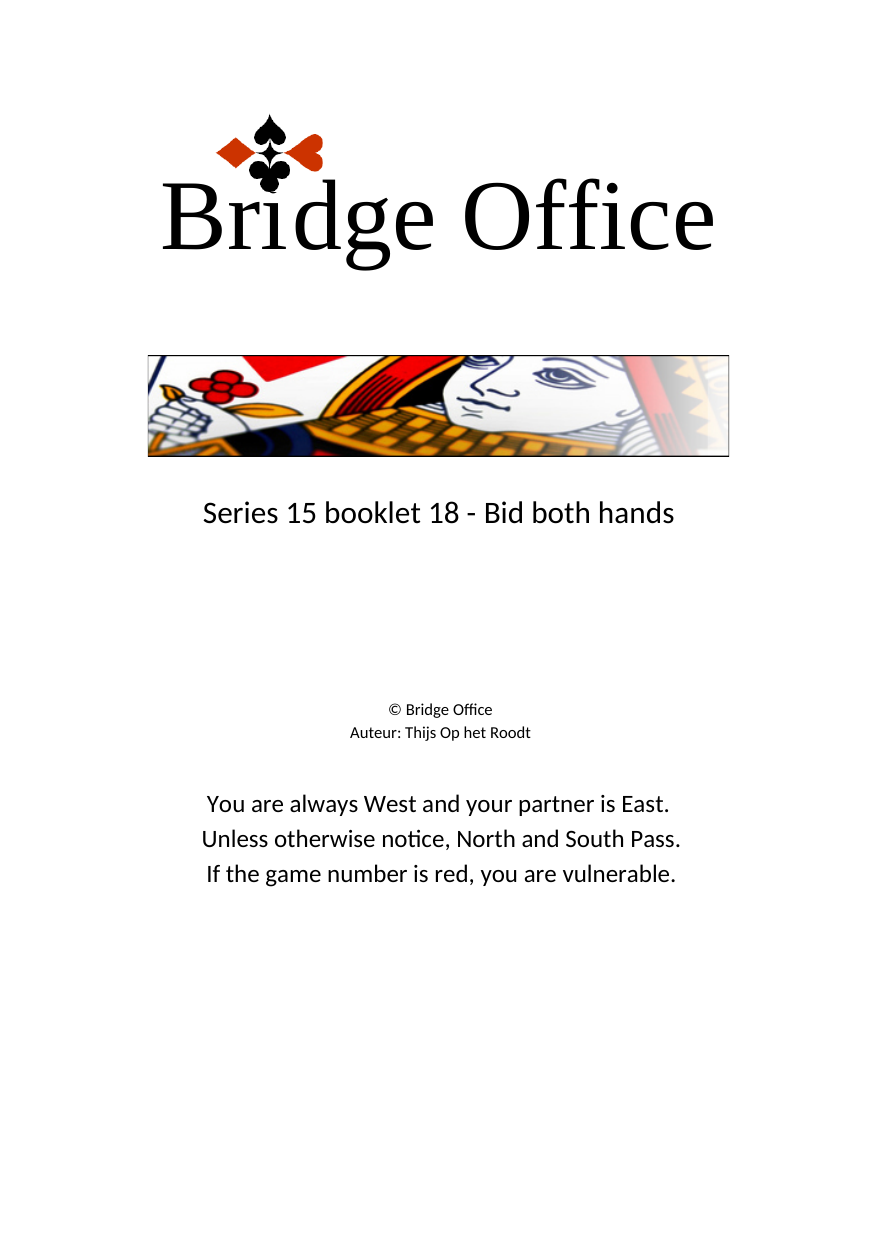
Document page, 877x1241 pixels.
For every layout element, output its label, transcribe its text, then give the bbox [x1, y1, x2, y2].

picture [215, 113, 323, 192]
text Series 15 booklet 18 - Bid both hands [148, 493, 729, 531]
text © Bridge Office [148, 699, 729, 719]
text If the game number is red, you are vulnerable. [148, 858, 729, 888]
text Unless otherwise notice, North and South Pass. [148, 823, 729, 853]
picture [147, 355, 730, 457]
text Auteur: Thijs Op het Roodt You are always West and your partner is East. [148, 722, 729, 818]
